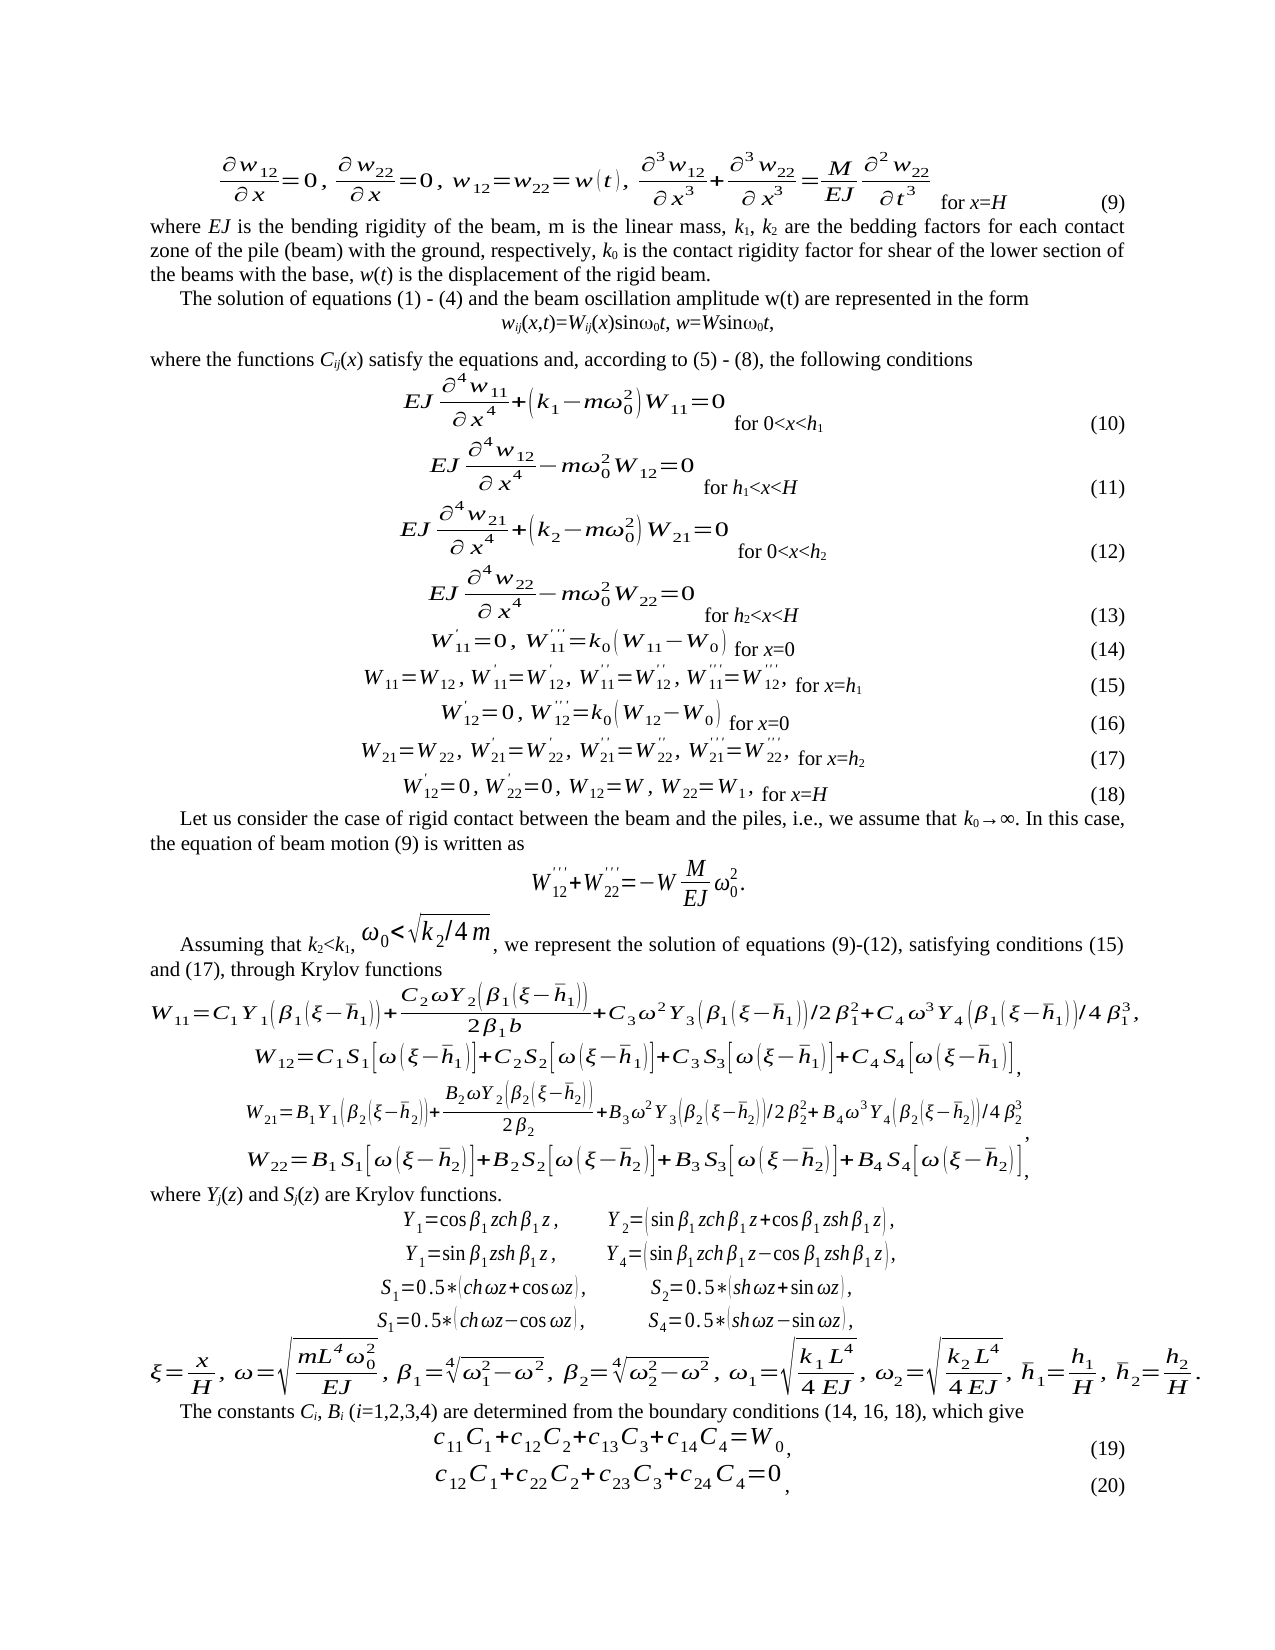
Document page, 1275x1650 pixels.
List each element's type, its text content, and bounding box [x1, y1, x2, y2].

text for x=H (9) [150, 150, 1125, 214]
text for x=h2 (17) [150, 734, 1125, 770]
text Assuming that k2<k1, , we represent the solution of equations (9)-(12), satisfying conditions (15) and (17), through Krylov functions [150, 913, 1125, 981]
text where the functions Cij(x) satisfy the equations and, according to (5) - (8), the following conditions [150, 347, 1125, 371]
text Let us consider the case of rigid contact between the beam and the piles, i.e., we assume that k0→∞. In this case, the equation of beam motion (9) is written as [150, 806, 1125, 854]
text for x=0 (14) [150, 627, 1125, 661]
text The solution of equations (1) - (4) and the beam oscillation amplitude w(t) are represented in the form [150, 286, 1125, 310]
text , [150, 1144, 1125, 1182]
text , (20) [150, 1460, 1125, 1497]
text for 0<x<h2 (12) [150, 499, 1125, 563]
text for x=0 (16) [150, 697, 1125, 734]
text for 0<x<h1 (10) [150, 371, 1125, 435]
text for x=H (18) [150, 770, 1125, 806]
text , [150, 1079, 1125, 1144]
text , [150, 1041, 1125, 1079]
text wij(x,t)=Wij(x)sin0t, w=Wsin0t, [150, 310, 1125, 334]
text for x=h1 (15) [150, 661, 1125, 697]
text , (19) [150, 1423, 1125, 1460]
text where Yj(z) and Sj(z) are Krylov functions. [150, 1182, 1125, 1206]
text for h2<x<H (13) [150, 563, 1125, 627]
text where EJ is the bending rigidity of the beam, m is the linear mass, k1, k2 are the bedding factors for each contact zone of the pile (beam) with the ground, respectively, k0 is the contact rigidity factor for shear of the lower section of the beams with the base, w(t) is the displacement of the rigid beam. [150, 214, 1125, 286]
text The constants Ci, Bi (i=1,2,3,4) are determined from the boundary conditions (14, 16, 18), which give [150, 1399, 1125, 1423]
text for h1<x<H (11) [150, 435, 1125, 499]
